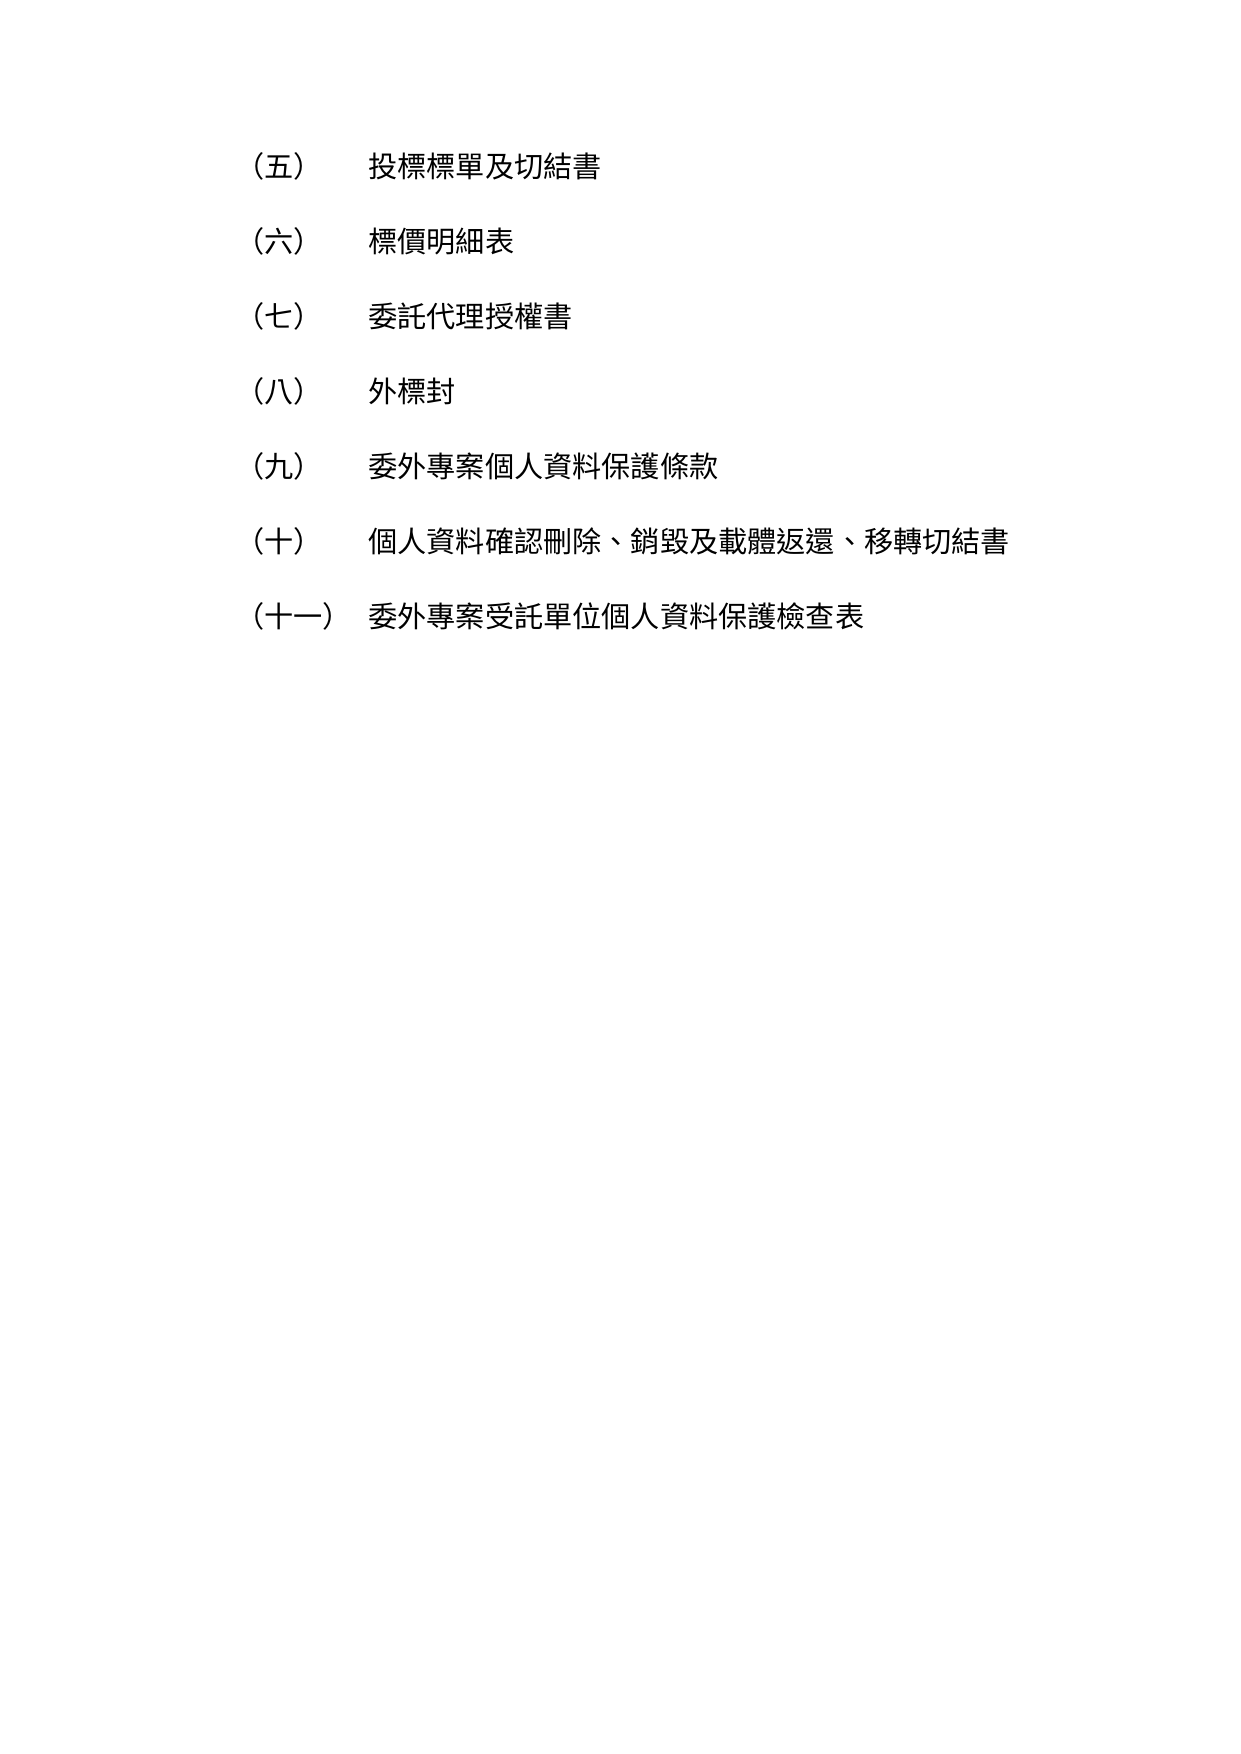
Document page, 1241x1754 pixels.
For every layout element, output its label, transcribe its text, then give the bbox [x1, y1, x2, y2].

list 委外專案個人資料保護條款 [235, 427, 1122, 502]
list 標價明細表 [235, 202, 1122, 277]
list 委外專案受託單位個人資料保護檢查表 [235, 577, 1122, 652]
list 個人資料確認刪除、銷毀及載體返還、移轉切結書 [235, 502, 1122, 577]
list 委託代理授權書 [235, 277, 1122, 352]
list 投標標單及切結書 [235, 127, 1122, 202]
list 外標封 [235, 352, 1122, 427]
